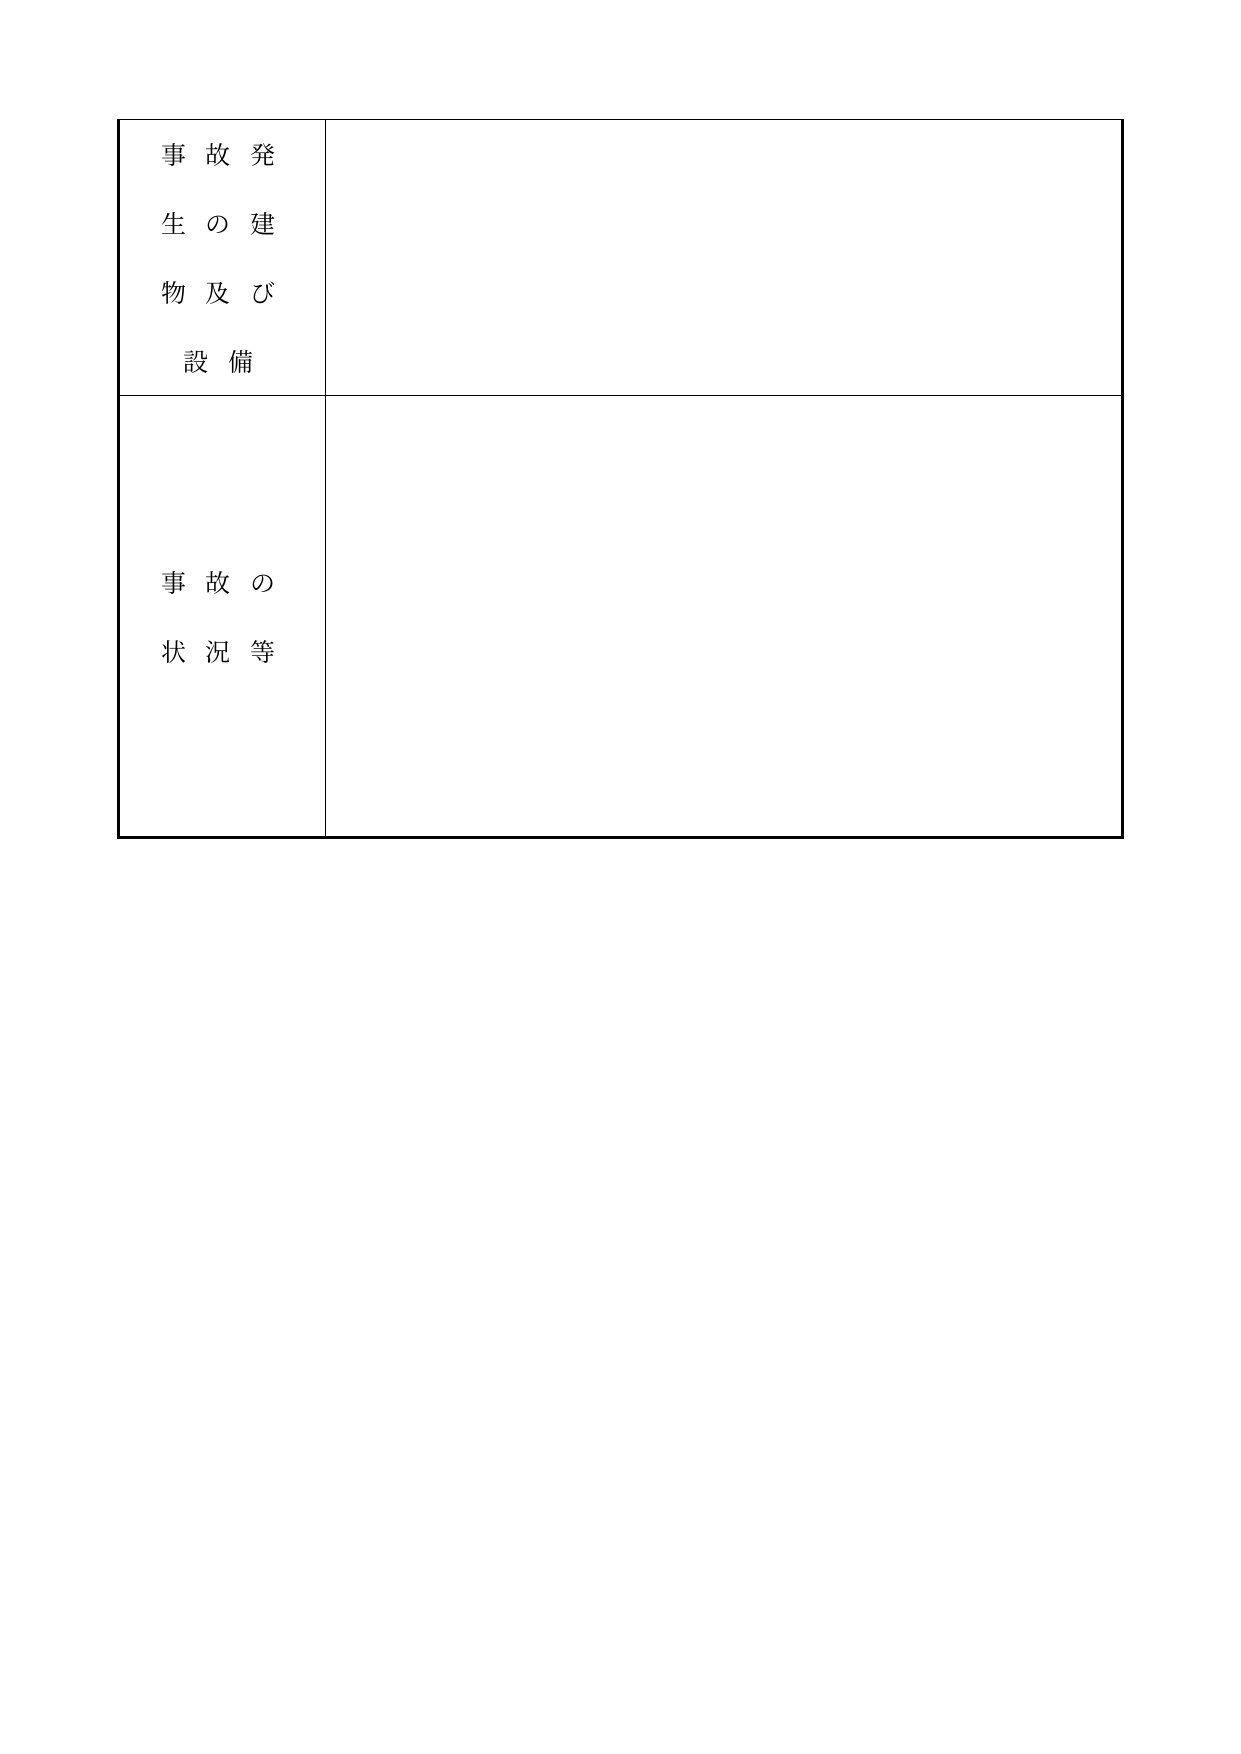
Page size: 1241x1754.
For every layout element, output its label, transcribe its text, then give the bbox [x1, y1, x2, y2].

table_cell 事故発生の建物及び設備 [120, 120, 325, 395]
table_cell [326, 120, 1121, 395]
table_cell 事故の状況等 [120, 396, 325, 836]
table_cell [326, 396, 1121, 836]
